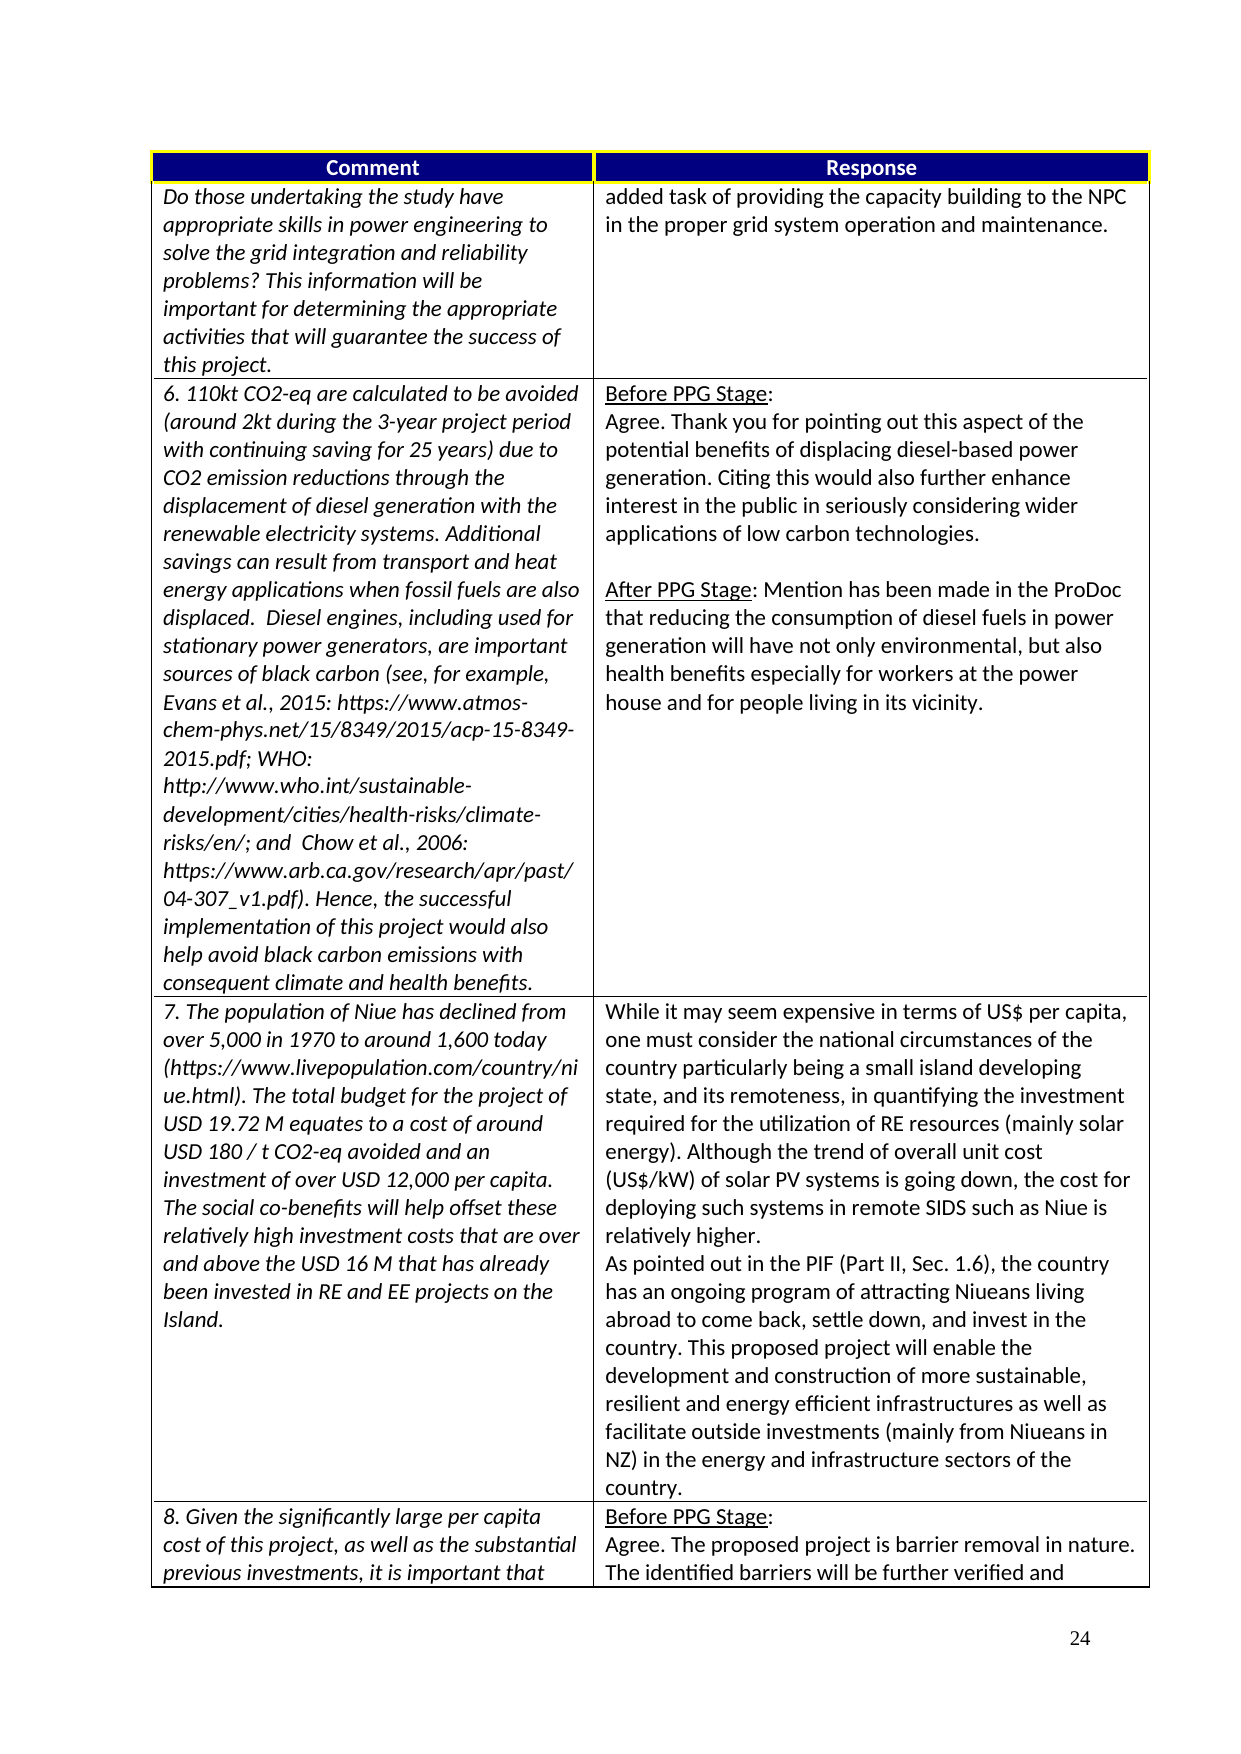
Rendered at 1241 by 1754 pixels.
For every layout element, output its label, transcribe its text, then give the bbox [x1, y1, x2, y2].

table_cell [152, 181, 593, 378]
table_header Response [596, 153, 1148, 181]
table_cell 7. The population of Niue has declined from over 5,000 in 1970 to around 1,600 today (https://www.livepopulation.com/country/niue.html). The total budget for the project of USD 19.72 M equates to a cost of around USD 180 / t CO2-eq avoided and an investment of over USD 12,000 per capita. The social co-benefits will help offset these relatively high investment costs that are over and above the USD 16 M that has already been invested in RE and EE projects on the Island. [152, 996, 593, 1501]
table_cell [594, 181, 1149, 378]
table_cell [594, 1501, 1149, 1586]
table_cell Before PPG Stage: Agree. Thank you for pointing out this aspect of the potential benefits of displacing diesel-based power generation. Citing this would also further enhance interest in the public in seriously considering wider applications of low carbon technologies. After PPG Stage: Mention has been made in the ProDoc that reducing the consumption of diesel fuels in power generation will have not only environmental, but also health benefits especially for workers at the power house and for people living in its vicinity. [594, 378, 1149, 996]
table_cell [152, 1501, 593, 1586]
table_header Comment [153, 153, 592, 181]
table_cell 6. 110kt CO2-eq are calculated to be avoided (around 2kt during the 3-year project period with continuing saving for 25 years) due to CO2 emission reductions through the displacement of diesel generation with the renewable electricity systems. Additional savings can result from transport and heat energy applications when fossil fuels are also displaced. Diesel engines, including used for stationary power generators, are important sources of black carbon (see, for example, Evans et al., 2015: https://www.atmos-chem-phys.net/15/8349/2015/acp-15-8349-2015.pdf; WHO: http://www.who.int/sustainable-development/cities/health-risks/climate-risks/en/; and Chow et al., 2006: https://www.arb.ca.gov/research/apr/past/04-307_v1.pdf). Hence, the successful implementation of this project would also help avoid black carbon emissions with consequent climate and health benefits. [152, 378, 593, 996]
table_cell While it may seem expensive in terms of US$ per capita, one must consider the national circumstances of the country particularly being a small island developing state, and its remoteness, in quantifying the investment required for the utilization of RE resources (mainly solar energy). Although the trend of overall unit cost (US$/kW) of solar PV systems is going down, the cost for deploying such systems in remote SIDS such as Niue is relatively higher. As pointed out in the PIF (Part II, Sec. 1.6), the country has an ongoing program of attracting Niueans living abroad to come back, settle down, and invest in the country. This proposed project will enable the development and construction of more sustainable, resilient and energy efficient infrastructures as well as facilitate outside investments (mainly from Niueans in NZ) in the energy and infrastructure sectors of the country. [594, 996, 1149, 1501]
